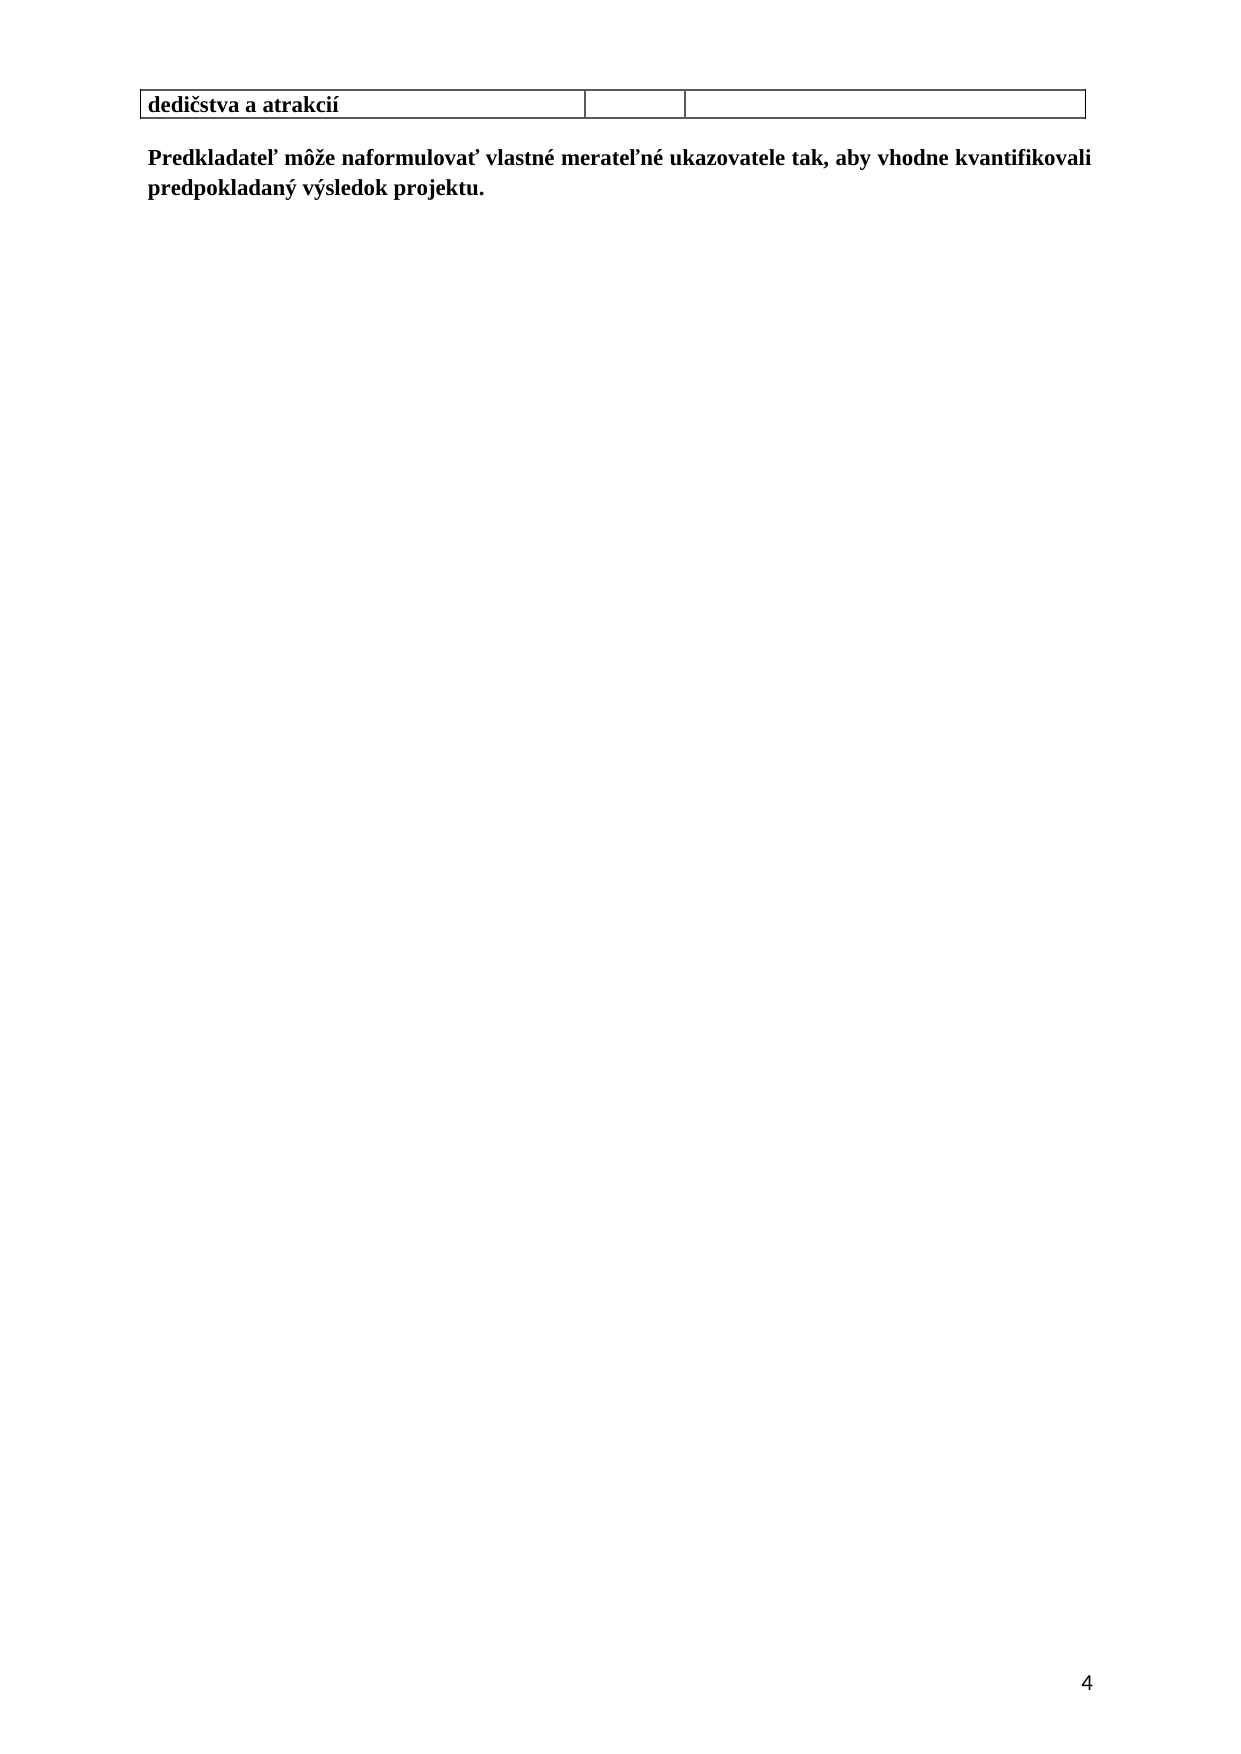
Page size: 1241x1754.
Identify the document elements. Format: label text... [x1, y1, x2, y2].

text Predkladateľ môže naformulovať vlastné merateľné ukazovatele tak, aby vhodne kvantifikovali predpokladaný výsledok projektu. [148, 144, 1093, 201]
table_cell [141, 91, 584, 117]
table_cell % [586, 91, 684, 117]
table_cell [686, 91, 1085, 117]
